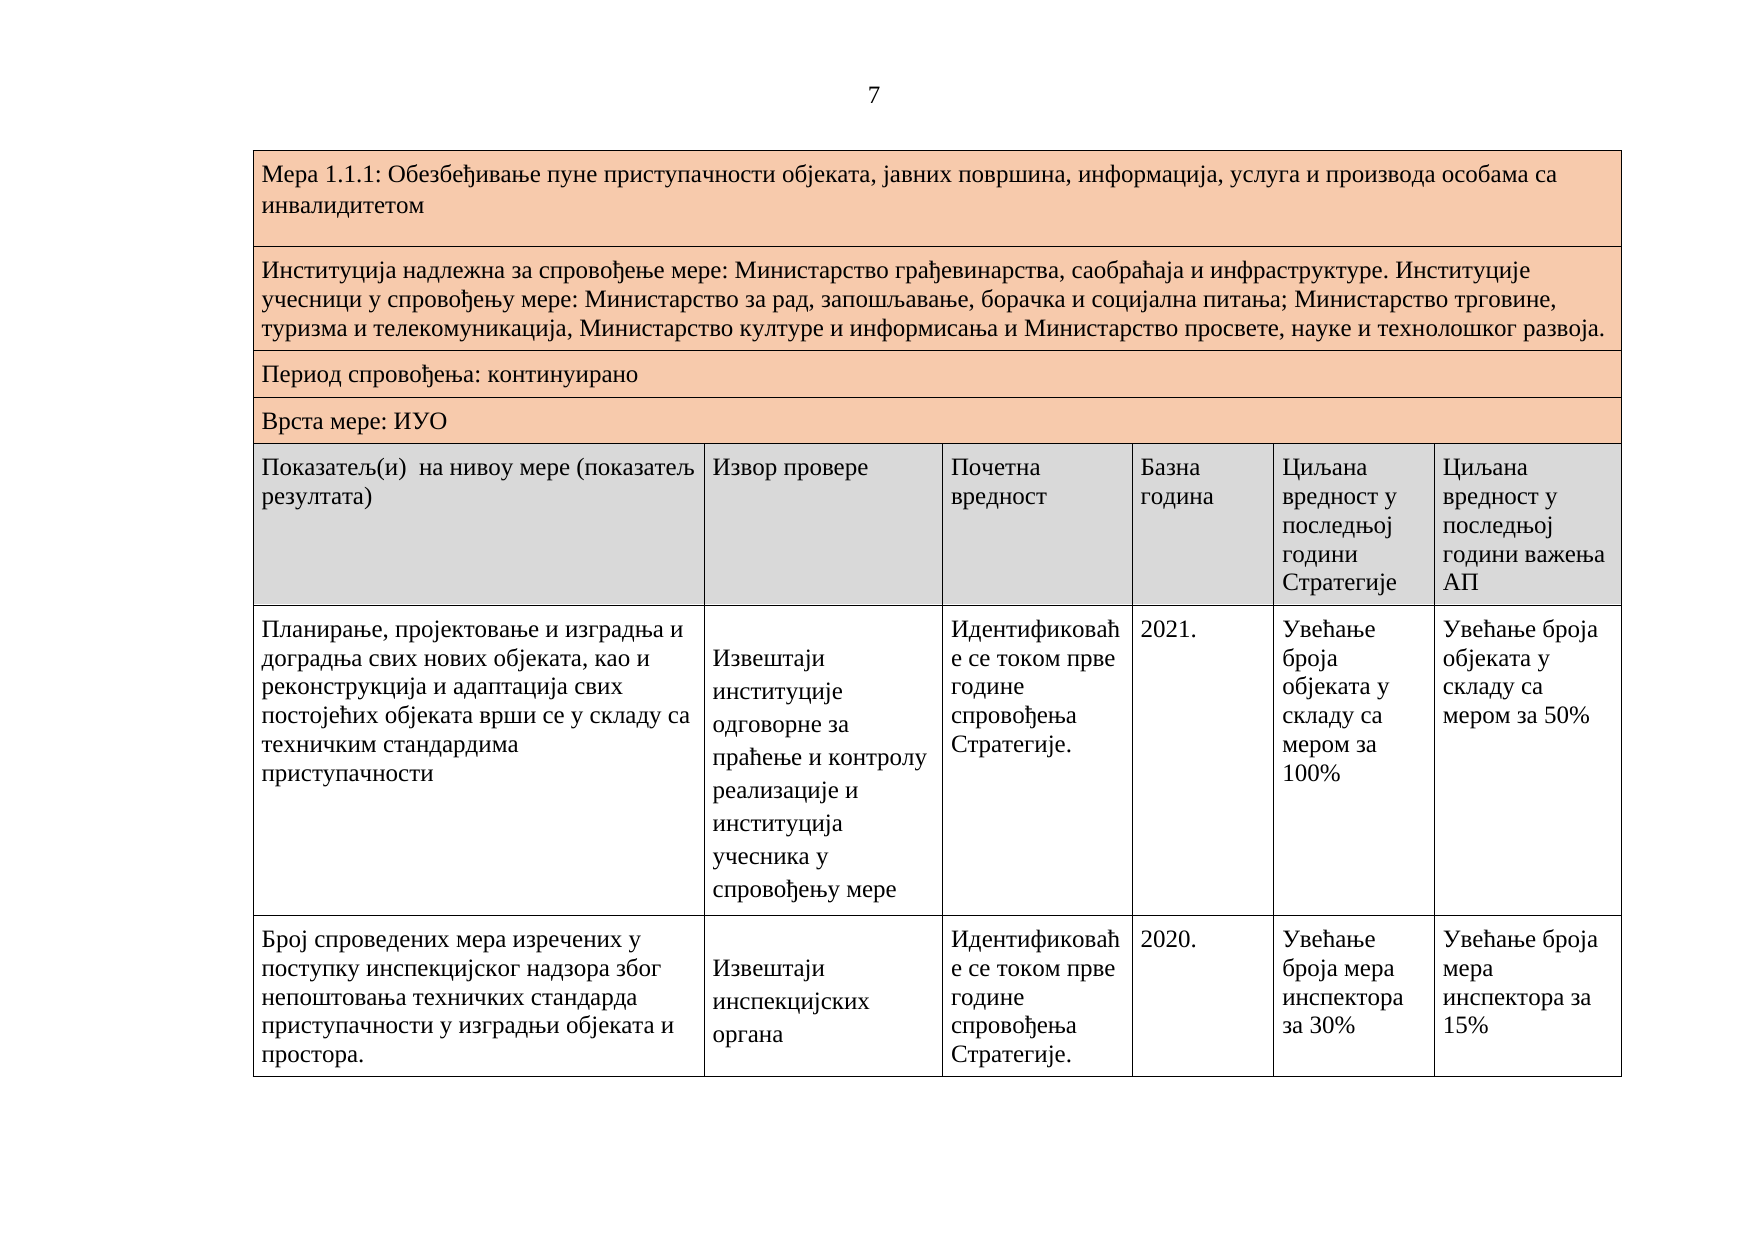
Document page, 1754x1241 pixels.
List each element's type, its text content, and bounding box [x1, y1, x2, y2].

table_cell Период спровођења: континуирано [254, 351, 1621, 397]
table_cell Број спроведених мера изречених у поступку инспекцијског надзора због непоштовања техничких стандарда приступачности у изградњи објеката и простора. [254, 916, 704, 1076]
table_cell Показатељ(и) на нивоу мере (показатељ резултата) [254, 444, 704, 604]
table_cell Извештаји инспекцијских органа [705, 916, 942, 1076]
table_cell Планирање, пројектовање и изградња и доградња свих нових објеката, као и реконструкција и адаптација свих постојећих објеката врши се у складу са техничким стандардима приступачности [254, 606, 704, 915]
table_cell Извештаји институције одговорне за праћење и контролу реализације и институција учесника у спровођењу мере [705, 606, 942, 915]
table_cell 2021. [1133, 606, 1273, 915]
table_cell Увећање броја објеката у складу са мером за 100% [1274, 606, 1434, 915]
table_cell Увећање броја објеката у складу са мером за 50% [1435, 606, 1621, 915]
table_header Мера 1.1.1: Обезбеђивање пуне приступачности објеката, јавних површина, информација, услуга и производа особама са инвалидитетом [254, 151, 1621, 246]
table_cell Циљaна вредност у последњој години Стратегије [1274, 444, 1434, 604]
table_cell Врста мере: ИУО [254, 398, 1621, 443]
table_cell Институција надлежна за спровођење мере: Министарство грађевинарства, саобраћаја и инфраструктуре. Институције учесници у спровођењу мере: Министарство за рад, запошљавање, борачка и социјална питања; Министарство трговине, туризма и телекомуникација, Министарство културе и информисања и Министарство просвете, науке и технолошког развоја. [254, 247, 1621, 350]
table_cell Увећање броја мера инспектора за 30% [1274, 916, 1434, 1076]
table_cell Извор провере [705, 444, 942, 604]
table_cell Почетна вредност [943, 444, 1132, 604]
table_cell Идентификоваће се током прве године спровођења Стратегије. [943, 606, 1132, 915]
table_cell Циљана вредност у последњој години важења АП [1435, 444, 1621, 604]
table_cell 2020. [1133, 916, 1273, 1076]
table_cell Увећање броја мера инспектора за 15% [1435, 916, 1621, 1076]
table_cell Идентификоваће се током прве године спровођења Стратегије. [943, 916, 1132, 1076]
table_cell Базна година [1133, 444, 1273, 604]
